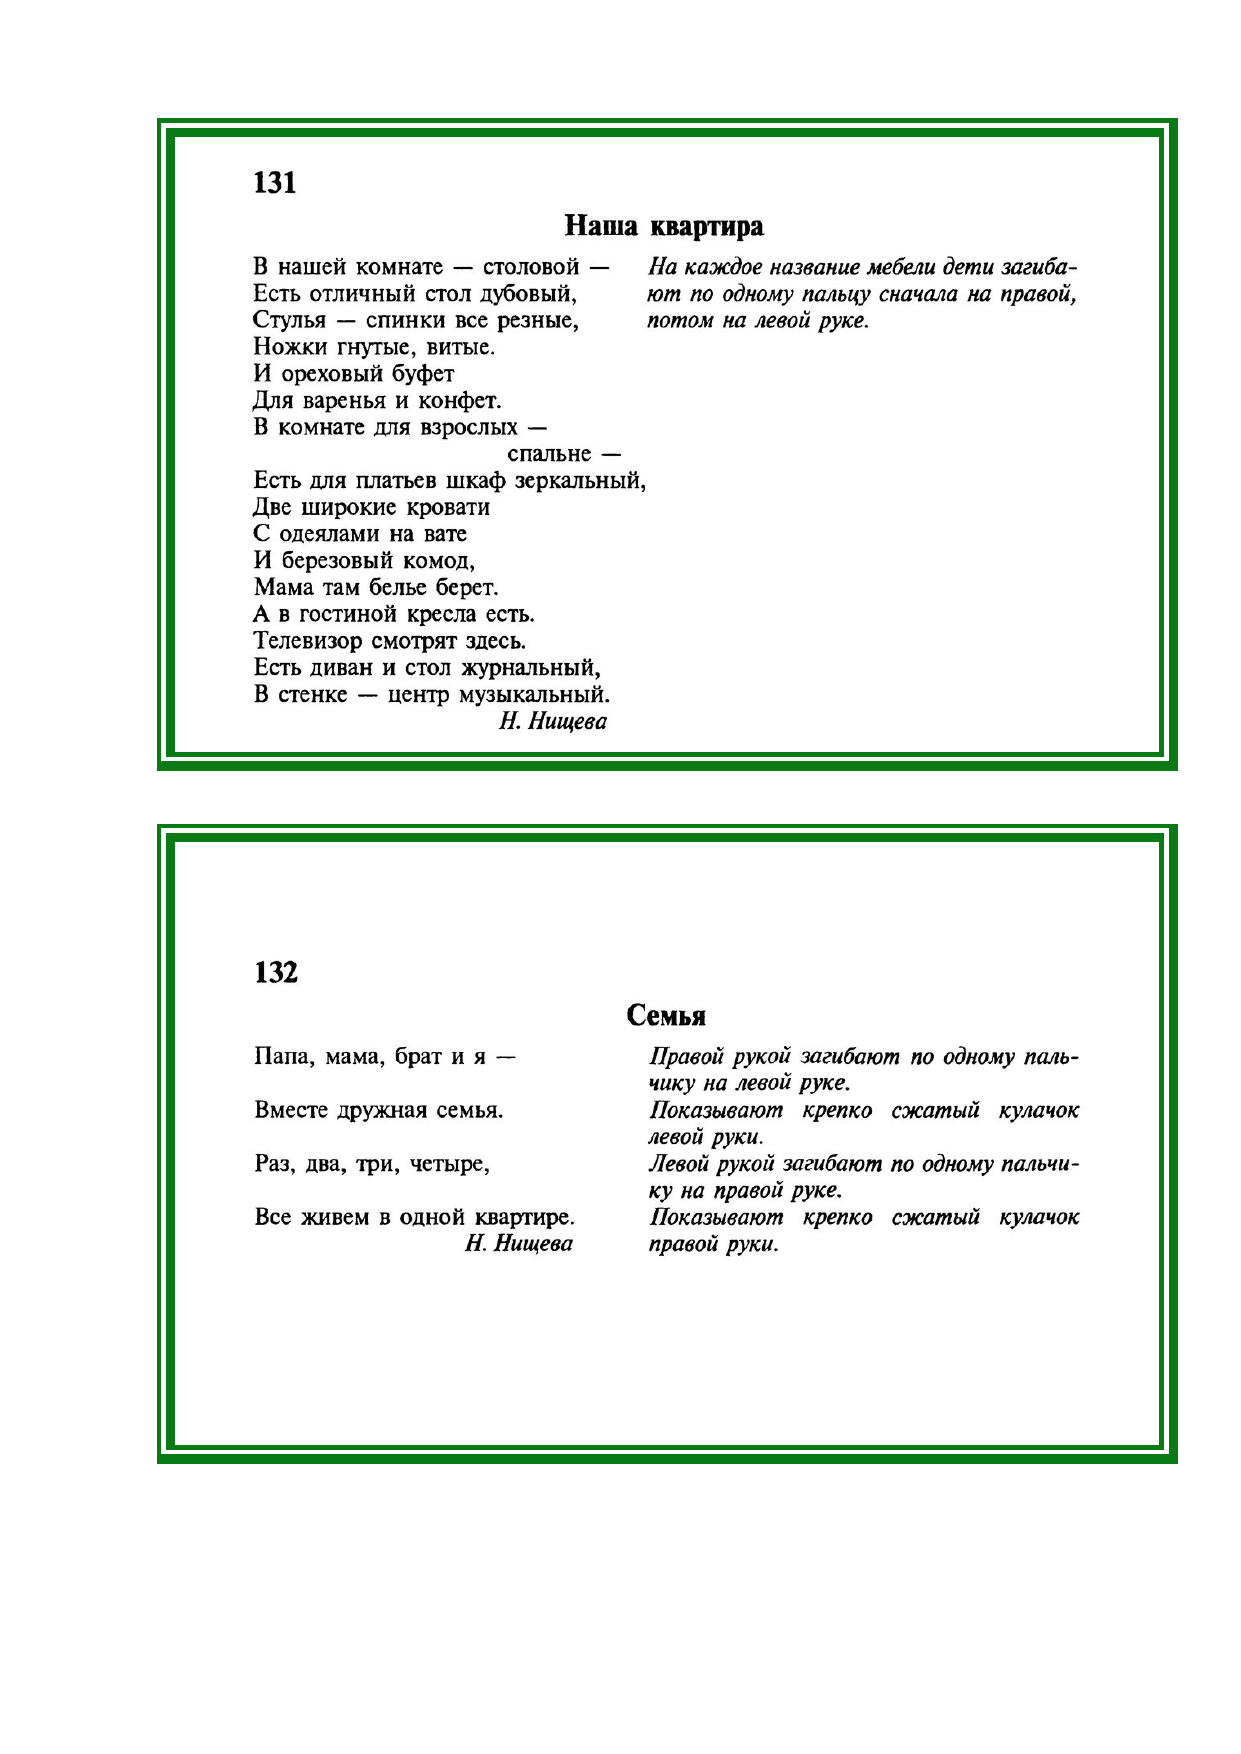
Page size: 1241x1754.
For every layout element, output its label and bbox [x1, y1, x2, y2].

table_header [166, 123, 1168, 752]
table_header [166, 828, 1168, 1445]
